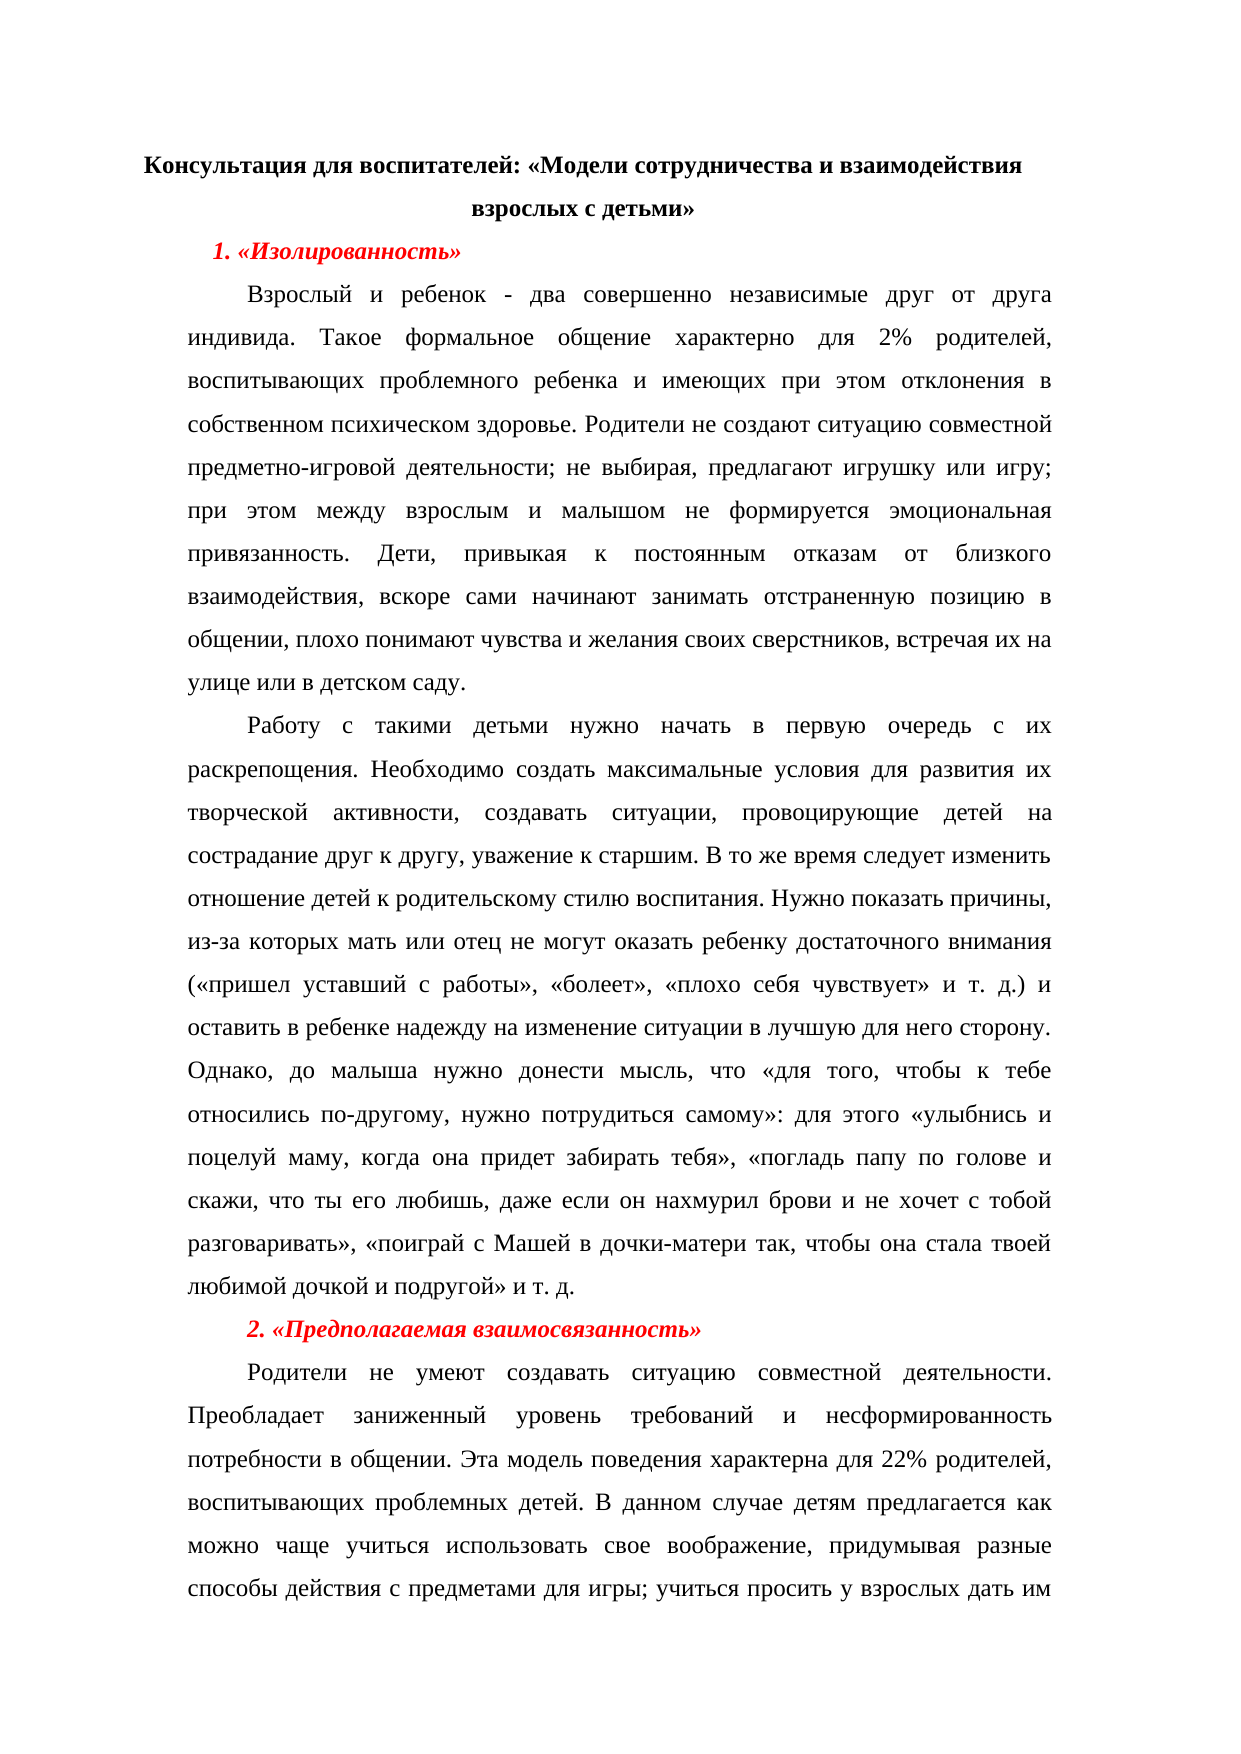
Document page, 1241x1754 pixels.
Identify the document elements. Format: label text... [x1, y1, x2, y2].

text 2. «Предполагаемая взаимосвязанность» [187, 1314, 1053, 1343]
text Консультация для воспитателей: «Модели сотрудничества и взаимодействия взрослых с детьми» [114, 150, 1053, 222]
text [187, 1357, 1053, 1602]
text 1. «Изолированность» [187, 236, 1053, 265]
text Работу с такими детьми нужно начать в первую очередь с их раскрепощения. Необходимо создать максимальные условия для развития их творческой активности, создавать ситуации, провоцирующие детей на сострадание друг к другу, уважение к старшим. В то же время следует изменить отношение детей к родительскому стилю воспитания. Нужно показать причины, из-за которых мать или отец не могут оказать ребенку достаточного внимания («пришел уставший с работы», «болеет», «плохо себя чувствует» и т. д.) и оставить в ребенке надежду на изменение ситуации в лучшую для него сторону. Однако, до малыша нужно донести мысль, что «для того, чтобы к тебе относились по-другому, нужно потрудиться самому»: для этого «улыбнись и поцелуй маму, когда она придет забирать тебя», «погладь папу по голове и скажи, что ты его любишь, даже если он нахмурил брови и не хочет с тобой разговаривать», «поиграй с Машей в дочки-матери так, чтобы она стала твоей любимой дочкой и подругой» и т. д. [187, 711, 1053, 1300]
text Взрослый и ребенок - два совершенно независимые друг от друга индивида. Такое формальное общение характерно для 2% родителей, воспитывающих проблемного ребенка и имеющих при этом отклонения в собственном психическом здоровье. Родители не создают ситуацию совместной предметно-игровой деятельности; не выбирая, предлагают игрушку или игру; при этом между взрослым и малышом не формируется эмоциональная привязанность. Дети, привыкая к постоянным отказам от близкого взаимодействия, вскоре сами начинают занимать отстраненную позицию в общении, плохо понимают чувства и желания своих сверстников, встречая их на улице или в детском саду. [187, 279, 1053, 696]
